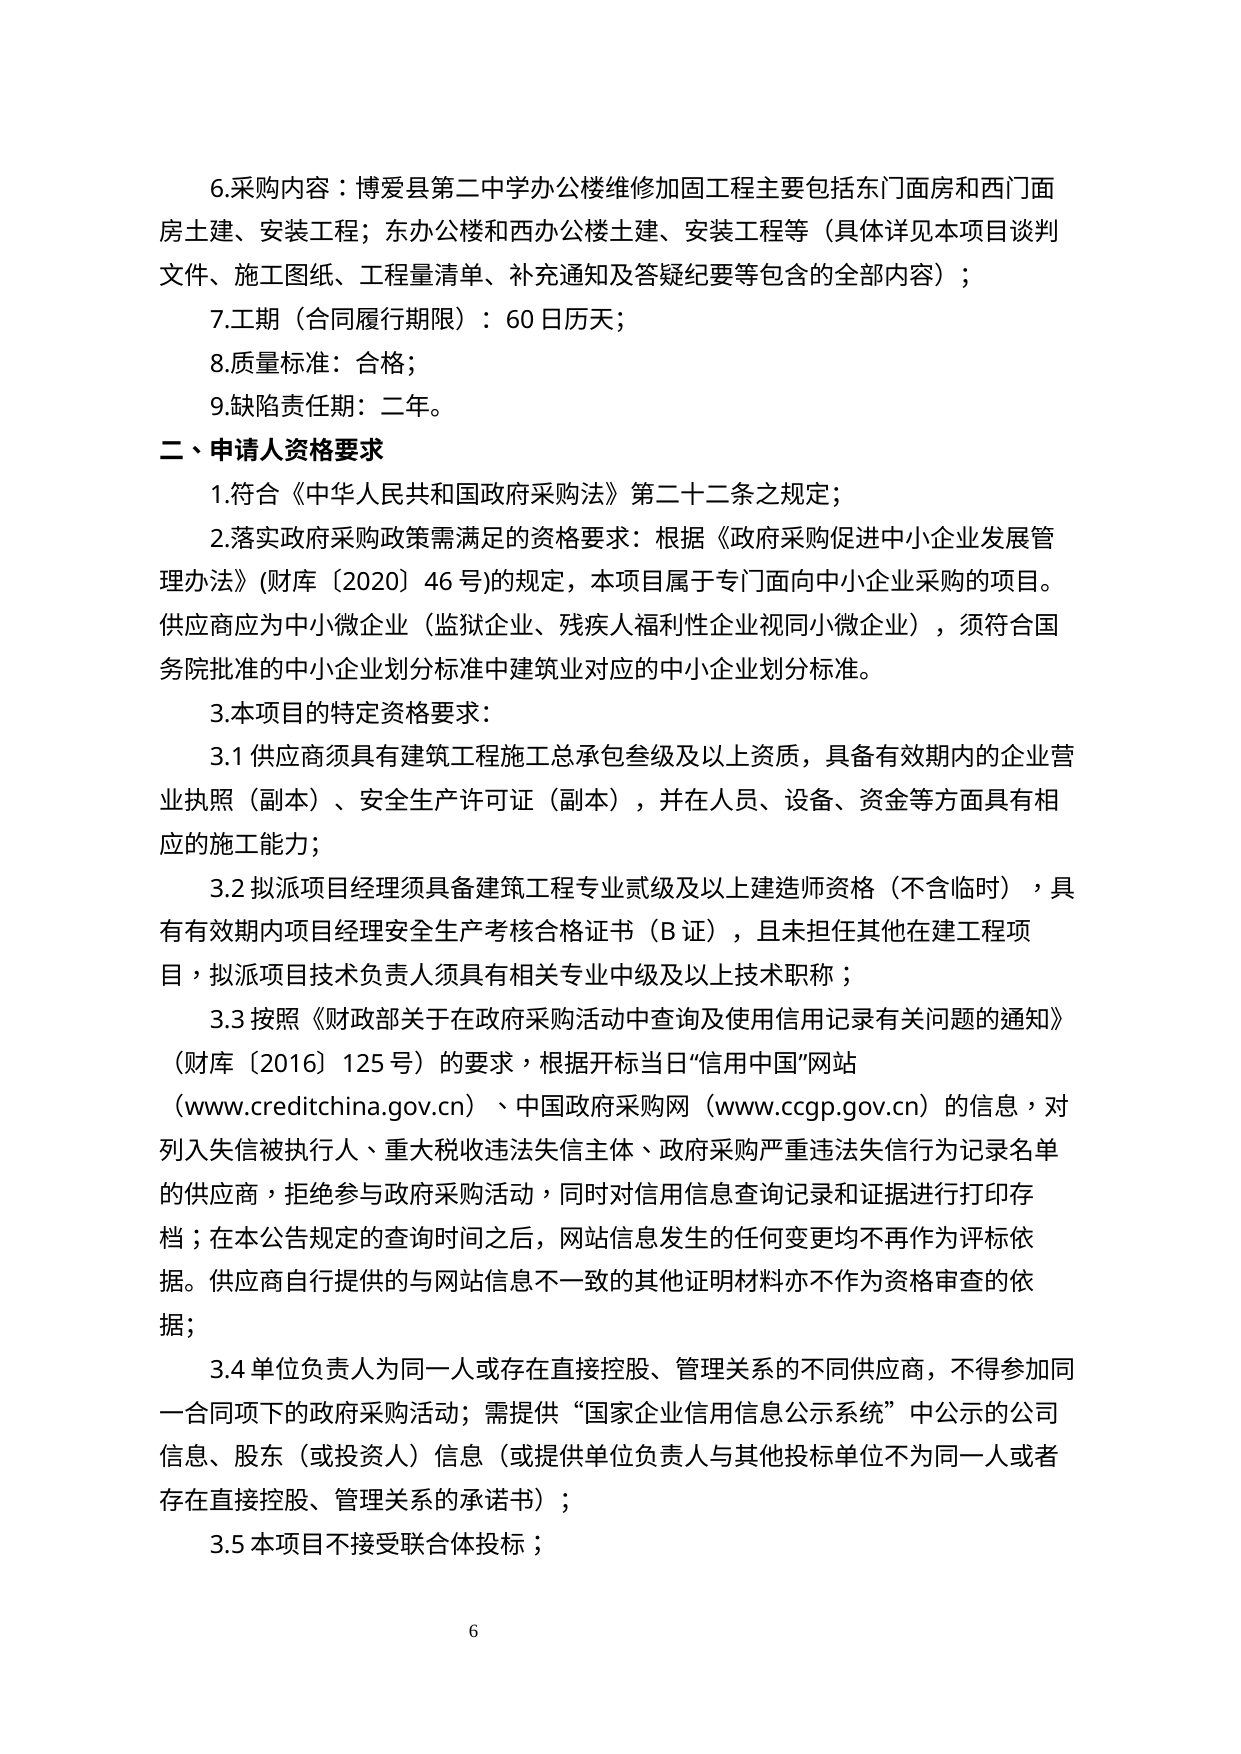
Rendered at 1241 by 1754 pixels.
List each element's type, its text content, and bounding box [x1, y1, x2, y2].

text 二、申请人资格要求 [159, 424, 1078, 468]
text 3.1供应商须具有建筑工程施工总承包叁级及以上资质，具备有效期内的企业营业执照（副本）、安全生产许可证（副本），并在人员、设备、资金等方面具有相应的施工能力； [159, 731, 1078, 862]
text 3.本项目的特定资格要求： [159, 687, 1078, 731]
text 6.采购内容：博爱县第二中学办公楼维修加固工程主要包括东门面房和西门面房土建、安装工程；东办公楼和西办公楼土建、安装工程等（具体详见本项目谈判文件、施工图纸、工程量清单、补充通知及答疑纪要等包含的全部内容）； [159, 162, 1078, 293]
text 2.落实政府采购政策需满足的资格要求：根据《政府采购促进中小企业发展管理办法》(财库〔2020〕46号)的规定，本项目属于专门面向中小企业采购的项目。供应商应为中小微企业（监狱企业、残疾人福利性企业视同小微企业），须符合国务院批准的中小企业划分标准中建筑业对应的中小企业划分标准。 [159, 512, 1078, 687]
text 3.3按照《财政部关于在政府采购活动中查询及使用信用记录有关问题的通知》（财库〔2016〕125号）的要求，根据开标当日“信用中国”网站（www.creditchina.gov.cn）、中国政府采购网（www.ccgp.gov.cn）的信息，对列入失信被执行人、重大税收违法失信主体、政府采购严重违法失信行为记录名单的供应商，拒绝参与政府采购活动，同时对信用信息查询记录和证据进行打印存档；在本公告规定的查询时间之后，网站信息发生的任何变更均不再作为评标依据。供应商自行提供的与网站信息不一致的其他证明材料亦不作为资格审查的依据； [159, 993, 1078, 1343]
text 1.符合《中华人民共和国政府采购法》第二十二条之规定； [159, 468, 1078, 512]
text 9.缺陷责任期：二年。 [159, 381, 1078, 424]
text 8.质量标准：合格； [159, 337, 1078, 381]
text 3.2拟派项目经理须具备建筑工程专业贰级及以上建造师资格（不含临时），具有有效期内项目经理安全生产考核合格证书（B证），且未担任其他在建工程项目，拟派项目技术负责人须具有相关专业中级及以上技术职称； [159, 862, 1078, 993]
text 3.5本项目不接受联合体投标； [159, 1518, 1078, 1562]
text 3.4单位负责人为同一人或存在直接控股、管理关系的不同供应商，不得参加同一合同项下的政府采购活动；需提供“国家企业信用信息公示系统”中公示的公司信息、股东（或投资人）信息（或提供单位负责人与其他投标单位不为同一人或者存在直接控股、管理关系的承诺书）； [159, 1343, 1078, 1518]
text 7.工期（合同履行期限）：60日历天； [159, 293, 1078, 337]
